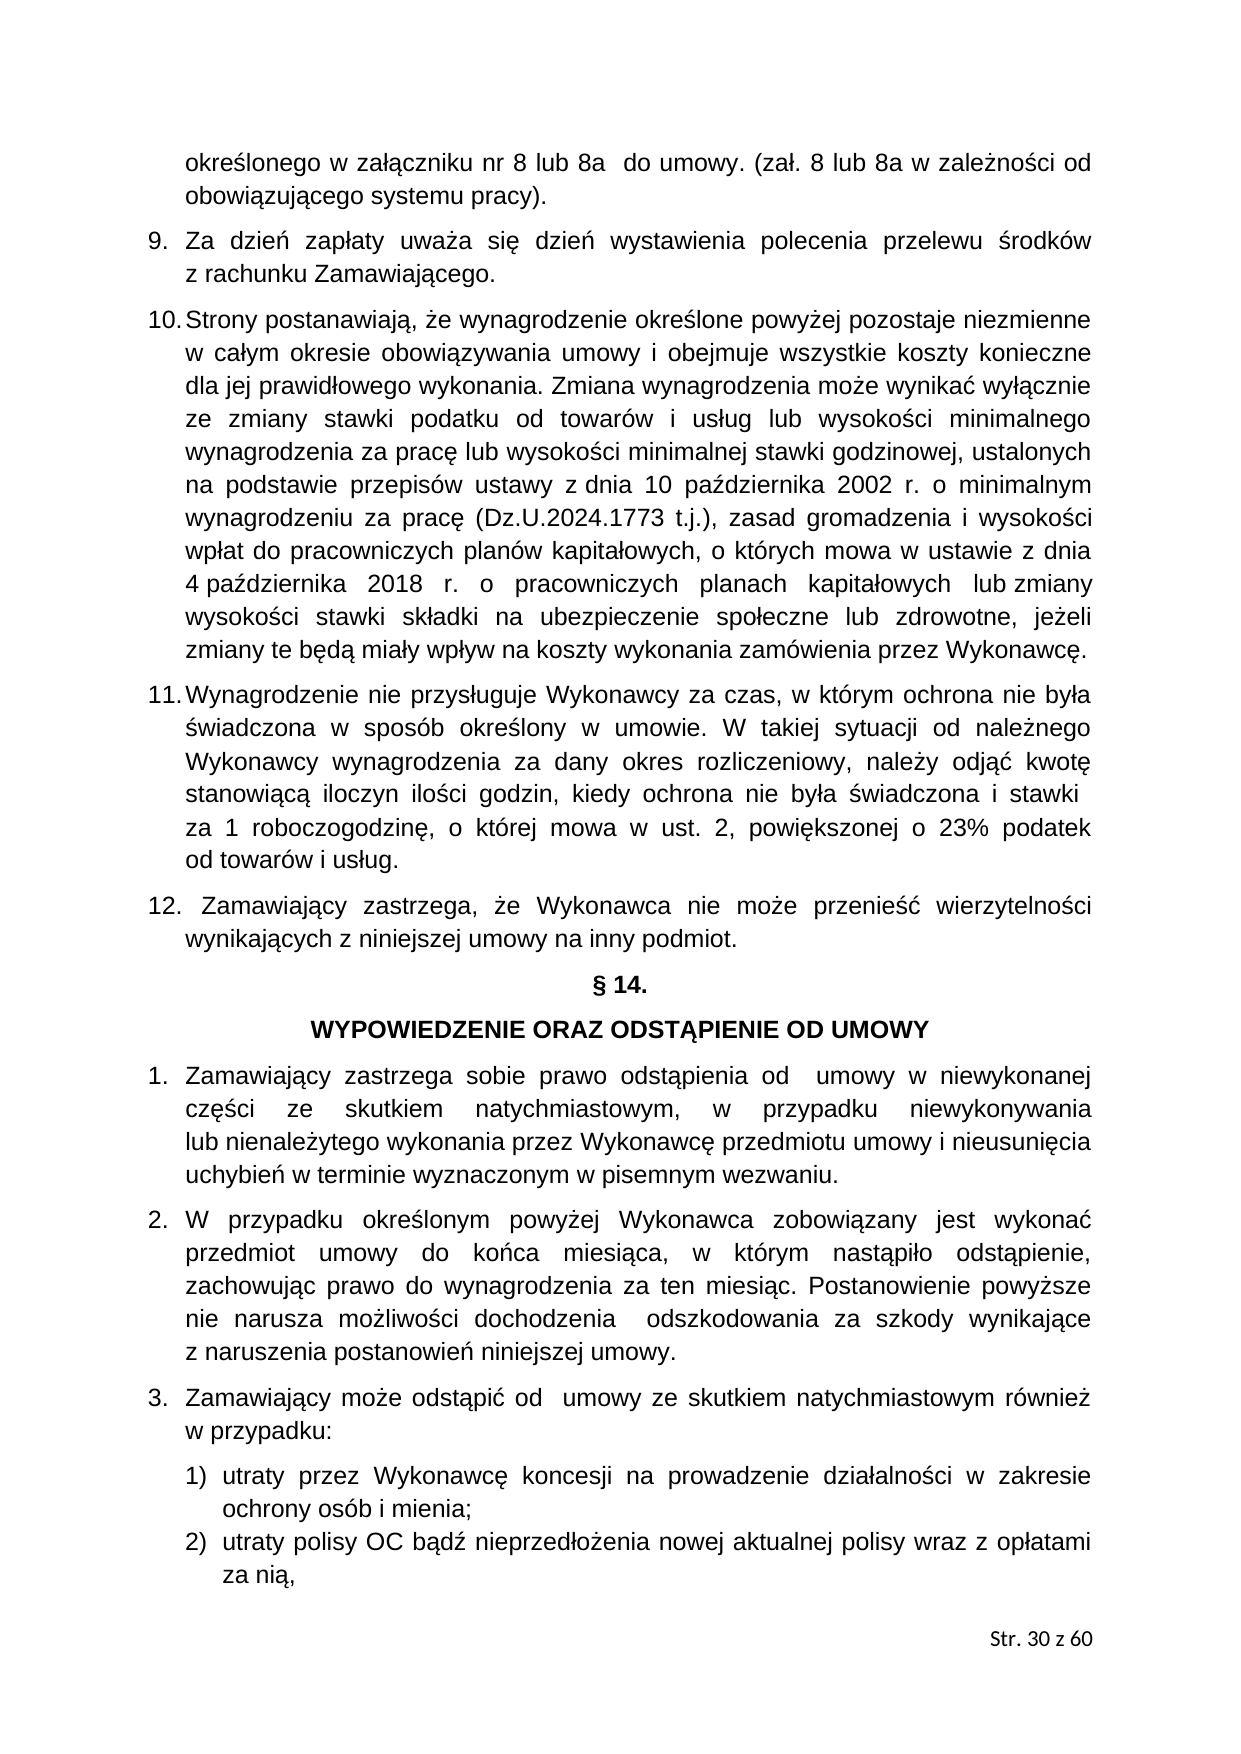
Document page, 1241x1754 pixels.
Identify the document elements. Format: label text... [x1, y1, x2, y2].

list Zamawiający zastrzega, że Wykonawca nie może przenieść wierzytelności wynikających z niniejszej umowy na inny podmiot. [148, 891, 1093, 953]
list Strony postanawiają, że wynagrodzenie określone powyżej pozostaje niezmienne w całym okresie obowiązywania umowy i obejmuje wszystkie koszty konieczne dla jej prawidłowego wykonania. Zmiana wynagrodzenia może wynikać wyłącznie ze zmiany stawki podatku od towarów i usług lub wysokości minimalnego wynagrodzenia za pracę lub wysokości minimalnej stawki godzinowej, ustalonych na podstawie przepisów ustawy z dnia 10 października 2002 r. o minimalnym wynagrodzeniu za pracę (Dz.U.2024.1773 t.j.), zasad gromadzenia i wysokości wpłat do pracowniczych planów kapitałowych, o których mowa w ustawie z dnia 4 października 2018 r. o pracowniczych planach kapitałowych lub zmiany wysokości stawki składki na ubezpieczenie społeczne lub zdrowotne, jeżeli zmiany te będą miały wpływ na koszty wykonania zamówienia przez Wykonawcę. [148, 305, 1093, 664]
list Zamawiający zastrzega sobie prawo odstąpienia od umowy w niewykonanej części ze skutkiem natychmiastowym, w przypadku niewykonywania lub nienależytego wykonania przez Wykonawcę przedmiotu umowy i nieusunięcia uchybień w terminie wyznaczonym w pisemnym wezwaniu. [148, 1061, 1093, 1188]
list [148, 148, 1093, 209]
list Za dzień zapłaty uważa się dzień wystawienia polecenia przelewu środków z rachunku Zamawiającego. [148, 226, 1093, 288]
list utraty polisy OC bądź nieprzedłożenia nowej aktualnej polisy wraz z opłatami za nią, [185, 1527, 1093, 1589]
list W przypadku określonym powyżej Wykonawca zobowiązany jest wykonać przedmiot umowy do końca miesiąca, w którym nastąpiło odstąpienie, zachowując prawo do wynagrodzenia za ten miesiąc. Postanowienie powyższe nie narusza możliwości dochodzenia odszkodowania za szkody wynikające z naruszenia postanowień niniejszej umowy. [148, 1205, 1093, 1366]
list Zamawiający może odstąpić od umowy ze skutkiem natychmiastowym również w przypadku: [148, 1383, 1093, 1444]
text WYPOWIEDZENIE ORAZ ODSTĄPIENIE OD UMOWY [148, 1015, 1093, 1044]
list utraty przez Wykonawcę koncesji na prowadzenie działalności w zakresie ochrony osób i mienia; [185, 1461, 1093, 1523]
list Wynagrodzenie nie przysługuje Wykonawcy za czas, w którym ochrona nie była świadczona w sposób określony w umowie. W takiej sytuacji od należnego Wykonawcy wynagrodzenia za dany okres rozliczeniowy, należy odjąć kwotę stanowiącą iloczyn ilości godzin, kiedy ochrona nie była świadczona i stawki za 1 roboczogodzinę, o której mowa w ust. 2, powiększonej o 23% podatek od towarów i usług. [148, 680, 1093, 874]
text § 14. [148, 969, 1093, 998]
